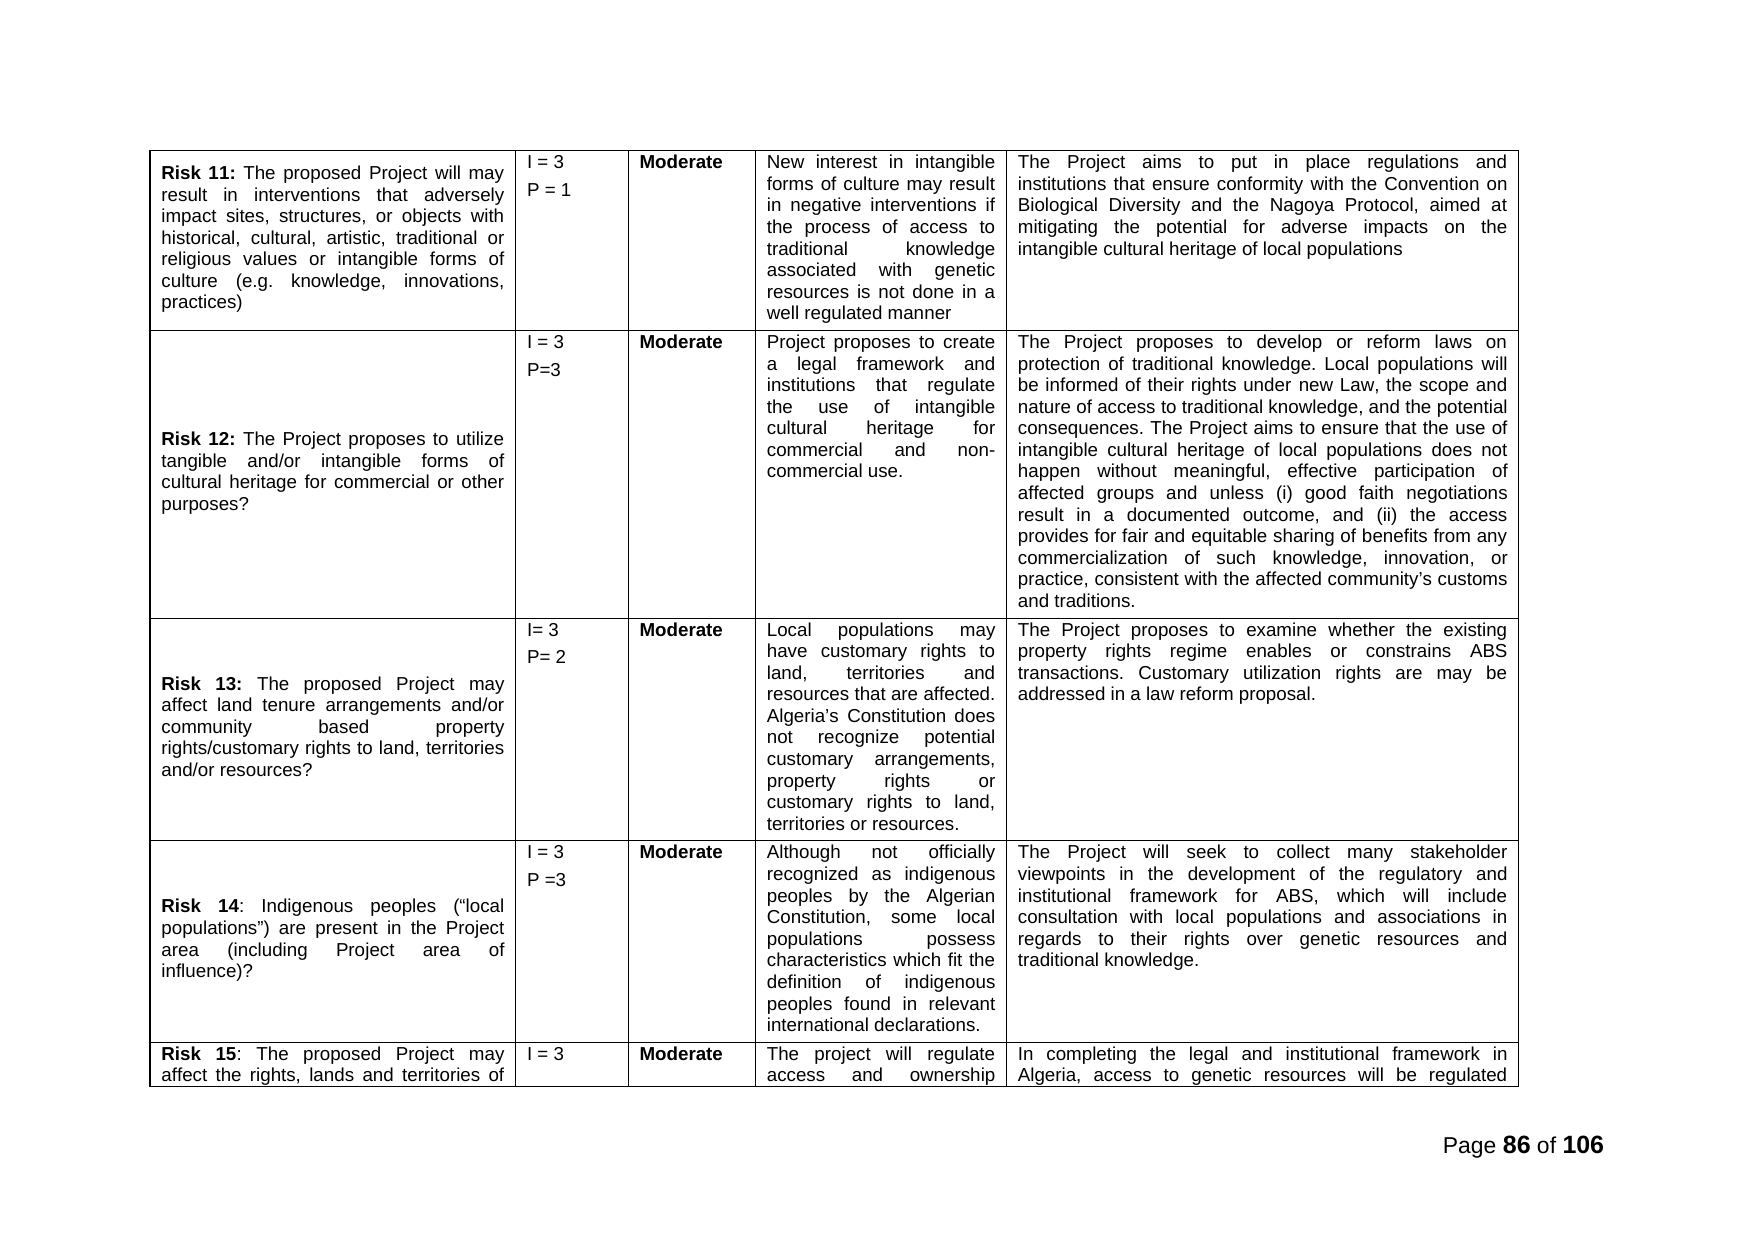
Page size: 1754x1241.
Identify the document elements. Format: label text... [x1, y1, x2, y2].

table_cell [151, 1043, 515, 1086]
table_cell Moderate [629, 331, 755, 617]
table_cell Risk 13: The proposed Project may affect land tenure arrangements and/or community based property rights/customary rights to land, territories and/or resources? [151, 619, 515, 840]
table_cell I = 3 P =3 [516, 1043, 628, 1086]
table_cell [756, 1043, 1006, 1086]
table_cell The Project proposes to examine whether the existing property rights regime enables or constrains ABS transactions. Customary utilization rights are may be addressed in a law reform proposal. [1007, 619, 1518, 840]
table_cell Risk 14: Indigenous peoples (“local populations”) are present in the Project area (including Project area of influence)? [151, 841, 515, 1042]
table_cell Moderate [629, 1043, 755, 1086]
table_cell I = 3 P = 1 [516, 151, 628, 330]
table_cell I= 3 P= 2 [516, 619, 628, 840]
table_cell Local populations may have customary rights to land, territories and resources that are affected. Algeria’s Constitution does not recognize potential customary arrangements, property rights or customary rights to land, territories or resources. [756, 619, 1006, 840]
table_cell Moderate [629, 151, 755, 330]
table_cell Risk 12: The Project proposes to utilize tangible and/or intangible forms of cultural heritage for commercial or other purposes? [151, 331, 515, 617]
table_cell The Project will seek to collect many stakeholder viewpoints in the development of the regulatory and institutional framework for ABS, which will include consultation with local populations and associations in regards to their rights over genetic resources and traditional knowledge. [1007, 841, 1518, 1042]
table_cell The Project aims to put in place regulations and institutions that ensure conformity with the Convention on Biological Diversity and the Nagoya Protocol, aimed at mitigating the potential for adverse impacts on the intangible cultural heritage of local populations [1007, 151, 1518, 330]
table_cell Moderate [629, 841, 755, 1042]
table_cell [1007, 1043, 1518, 1086]
table_cell I = 3 P =3 [516, 841, 628, 1042]
table_cell Although not officially recognized as indigenous peoples by the Algerian Constitution, some local populations possess characteristics which fit the definition of indigenous peoples found in relevant international declarations. [756, 841, 1006, 1042]
table_cell New interest in intangible forms of culture may result in negative interventions if the process of access to traditional knowledge associated with genetic resources is not done in a well regulated manner [756, 151, 1006, 330]
table_cell Risk 11: The proposed Project will may result in interventions that adversely impact sites, structures, or objects with historical, cultural, artistic, traditional or religious values or intangible forms of culture (e.g. knowledge, innovations, practices) [151, 151, 515, 330]
table_cell Moderate [629, 619, 755, 840]
table_cell The Project proposes to develop or reform laws on protection of traditional knowledge. Local populations will be informed of their rights under new Law, the scope and nature of access to traditional knowledge, and the potential consequences. The Project aims to ensure that the use of intangible cultural heritage of local populations does not happen without meaningful, effective participation of affected groups and unless (i) good faith negotiations result in a documented outcome, and (ii) the access provides for fair and equitable sharing of benefits from any commercialization of such knowledge, innovation, or practice, consistent with the affected community’s customs and traditions. [1007, 331, 1518, 617]
table_cell I = 3 P=3 [516, 331, 628, 617]
table_cell Project proposes to create a legal framework and institutions that regulate the use of intangible cultural heritage for commercial and non-commercial use. [756, 331, 1006, 617]
